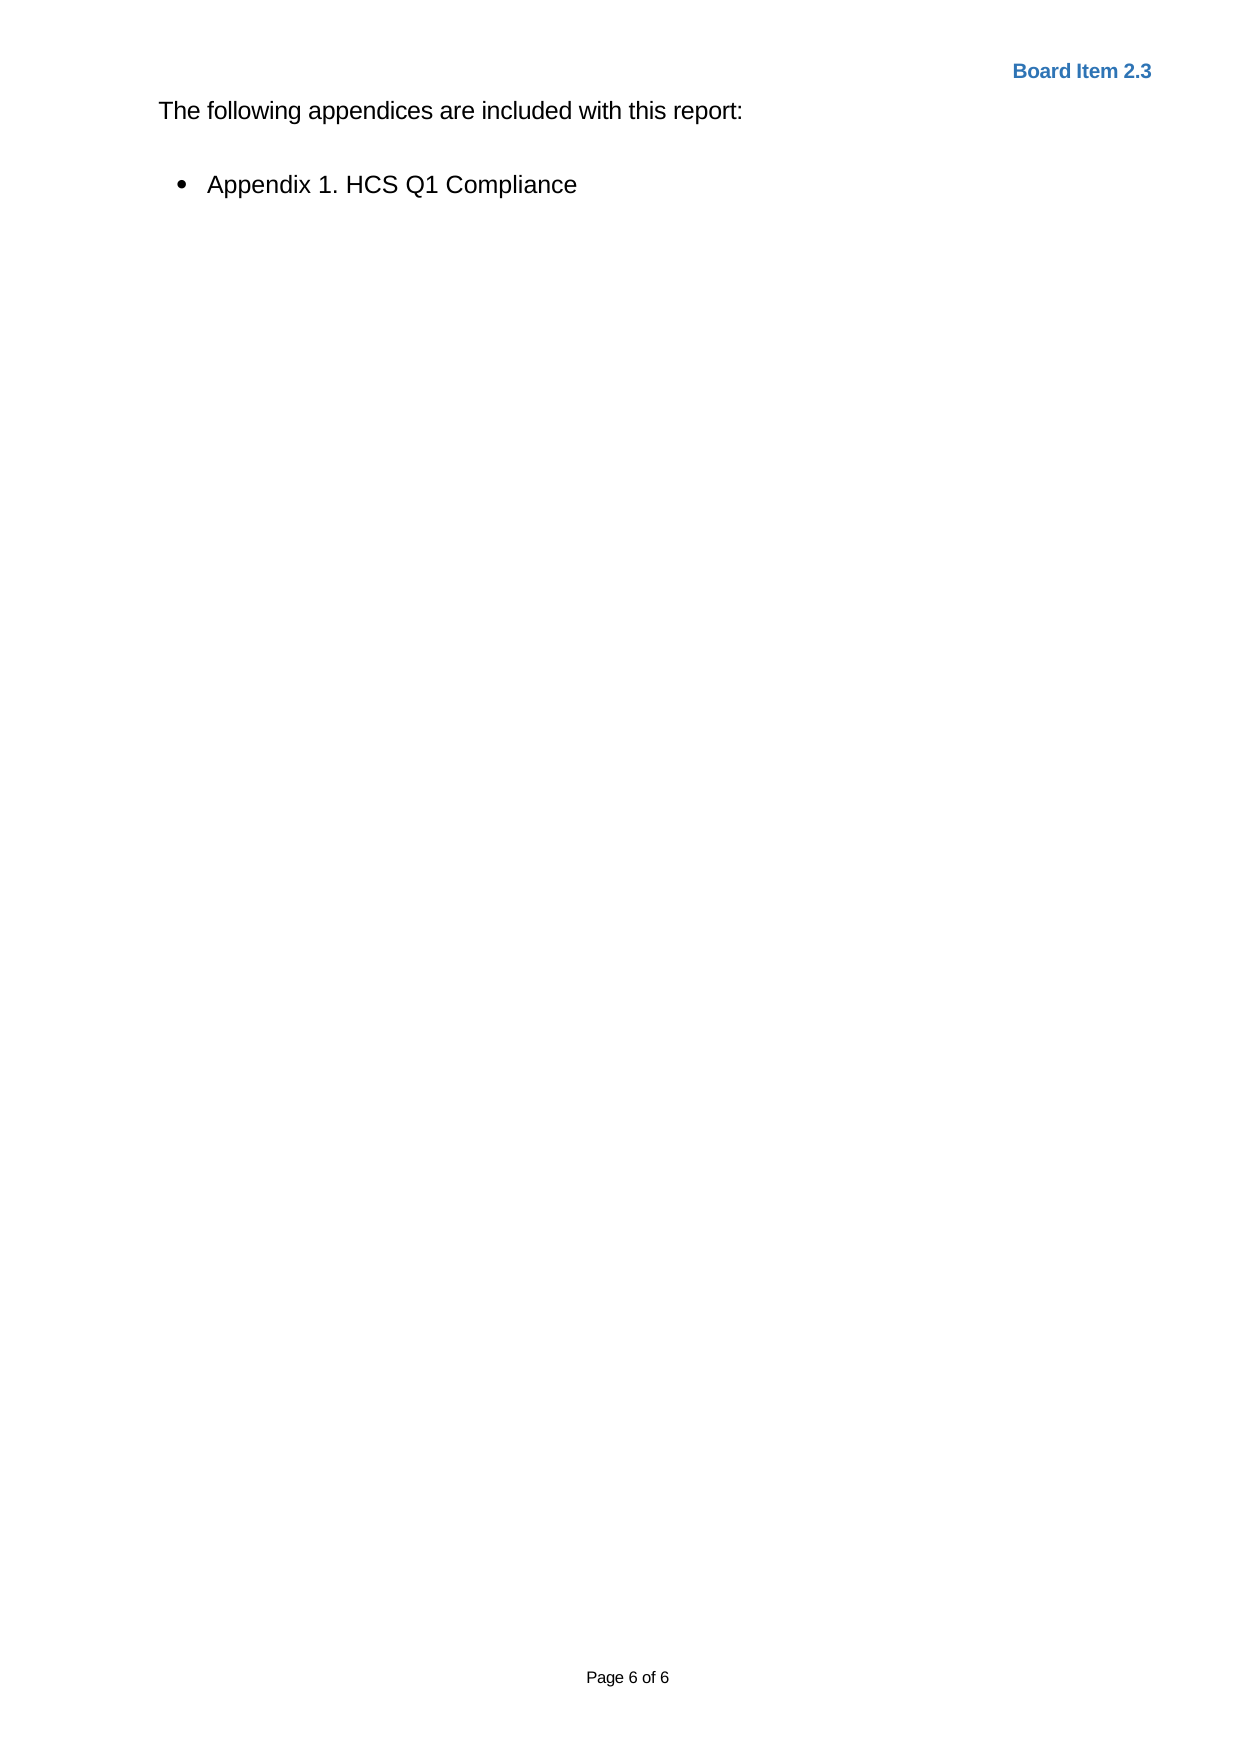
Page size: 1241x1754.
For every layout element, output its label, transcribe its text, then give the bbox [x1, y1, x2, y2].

list Appendix 1. HCS Q1 Compliance [177, 170, 1152, 199]
text The following appendices are included with this report: [103, 96, 1152, 124]
